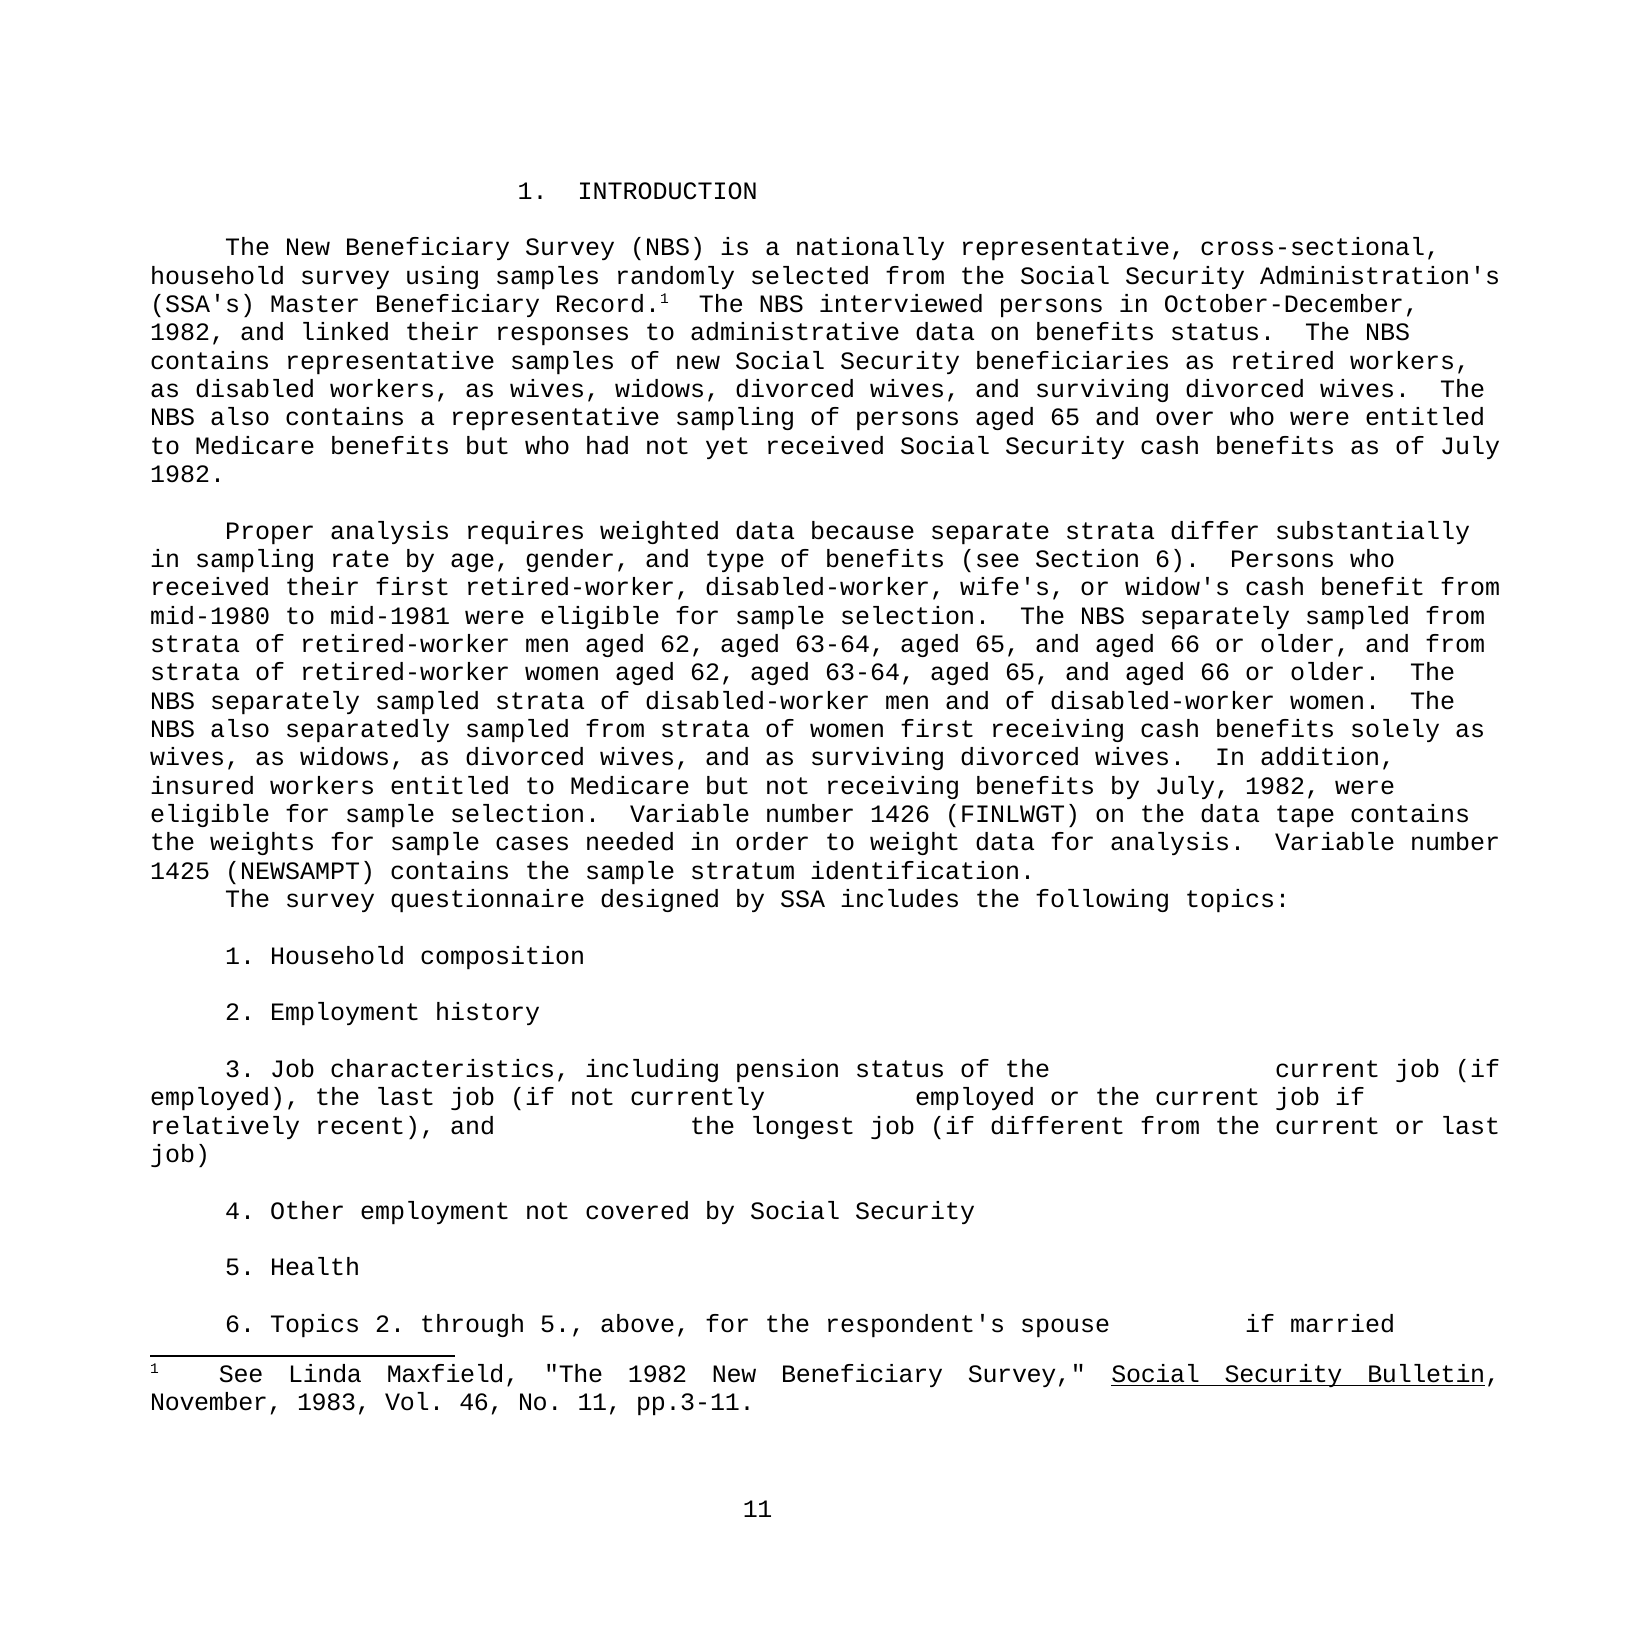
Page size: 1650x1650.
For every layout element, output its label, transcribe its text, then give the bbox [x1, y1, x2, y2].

text 6. Topics 2. through 5., above, for the respondent's spouse if married [150, 1312, 1500, 1340]
text 1. INTRODUCTION [150, 178, 1500, 207]
text 1. Household composition [150, 943, 1500, 972]
text 5. Health [150, 1255, 1500, 1283]
text 2. Employment history [150, 1000, 1500, 1028]
text The survey questionnaire designed by SSA includes the following topics: [150, 887, 1500, 915]
text Proper analysis requires weighted data because separate strata differ substantially in sampling rate by age, gender, and type of benefits (see Section 6). Persons who received their first retired-worker, disabled-worker, wife's, or widow's cash benefit from mid-1980 to mid-1981 were eligible for sample selection. The NBS separately sampled from strata of retired-worker men aged 62, aged 63-64, aged 65, and aged 66 or older, and from strata of retired-worker women aged 62, aged 63-64, aged 65, and aged 66 or older. The NBS separately sampled strata of disabled-worker men and of disabled-worker women. The NBS also separatedly sampled from strata of women first receiving cash benefits solely as wives, as widows, as divorced wives, and as surviving divorced wives. In addition, insured workers entitled to Medicare but not receiving benefits by July, 1982, were eligible for sample selection. Variable number 1426 (FINLWGT) on the data tape contains the weights for sample cases needed in order to weight data for analysis. Variable number 1425 (NEWSAMPT) contains the sample stratum identification. [150, 518, 1500, 887]
text The New Beneficiary Survey (NBS) is a nationally representative, cross-sectional, household survey using samples randomly selected from the Social Security Administration's (SSA's) Master Beneficiary Record. The NBS interviewed persons in October-December, 1982, and linked their responses to administrative data on benefits status. The NBS contains representative samples of new Social Security beneficiaries as retired workers, as disabled workers, as wives, widows, divorced wives, and surviving divorced wives. The NBS also contains a representative sampling of persons aged 65 and over who were entitled to Medicare benefits but who had not yet received Social Security cash benefits as of July 1982. [150, 235, 1500, 490]
text 4. Other employment not covered by Social Security [150, 1198, 1500, 1227]
text 3. Job characteristics, including pension status of the current job (if employed), the last job (if not currently employed or the current job if relatively recent), and the longest job (if different from the current or last job) [150, 1057, 1500, 1170]
